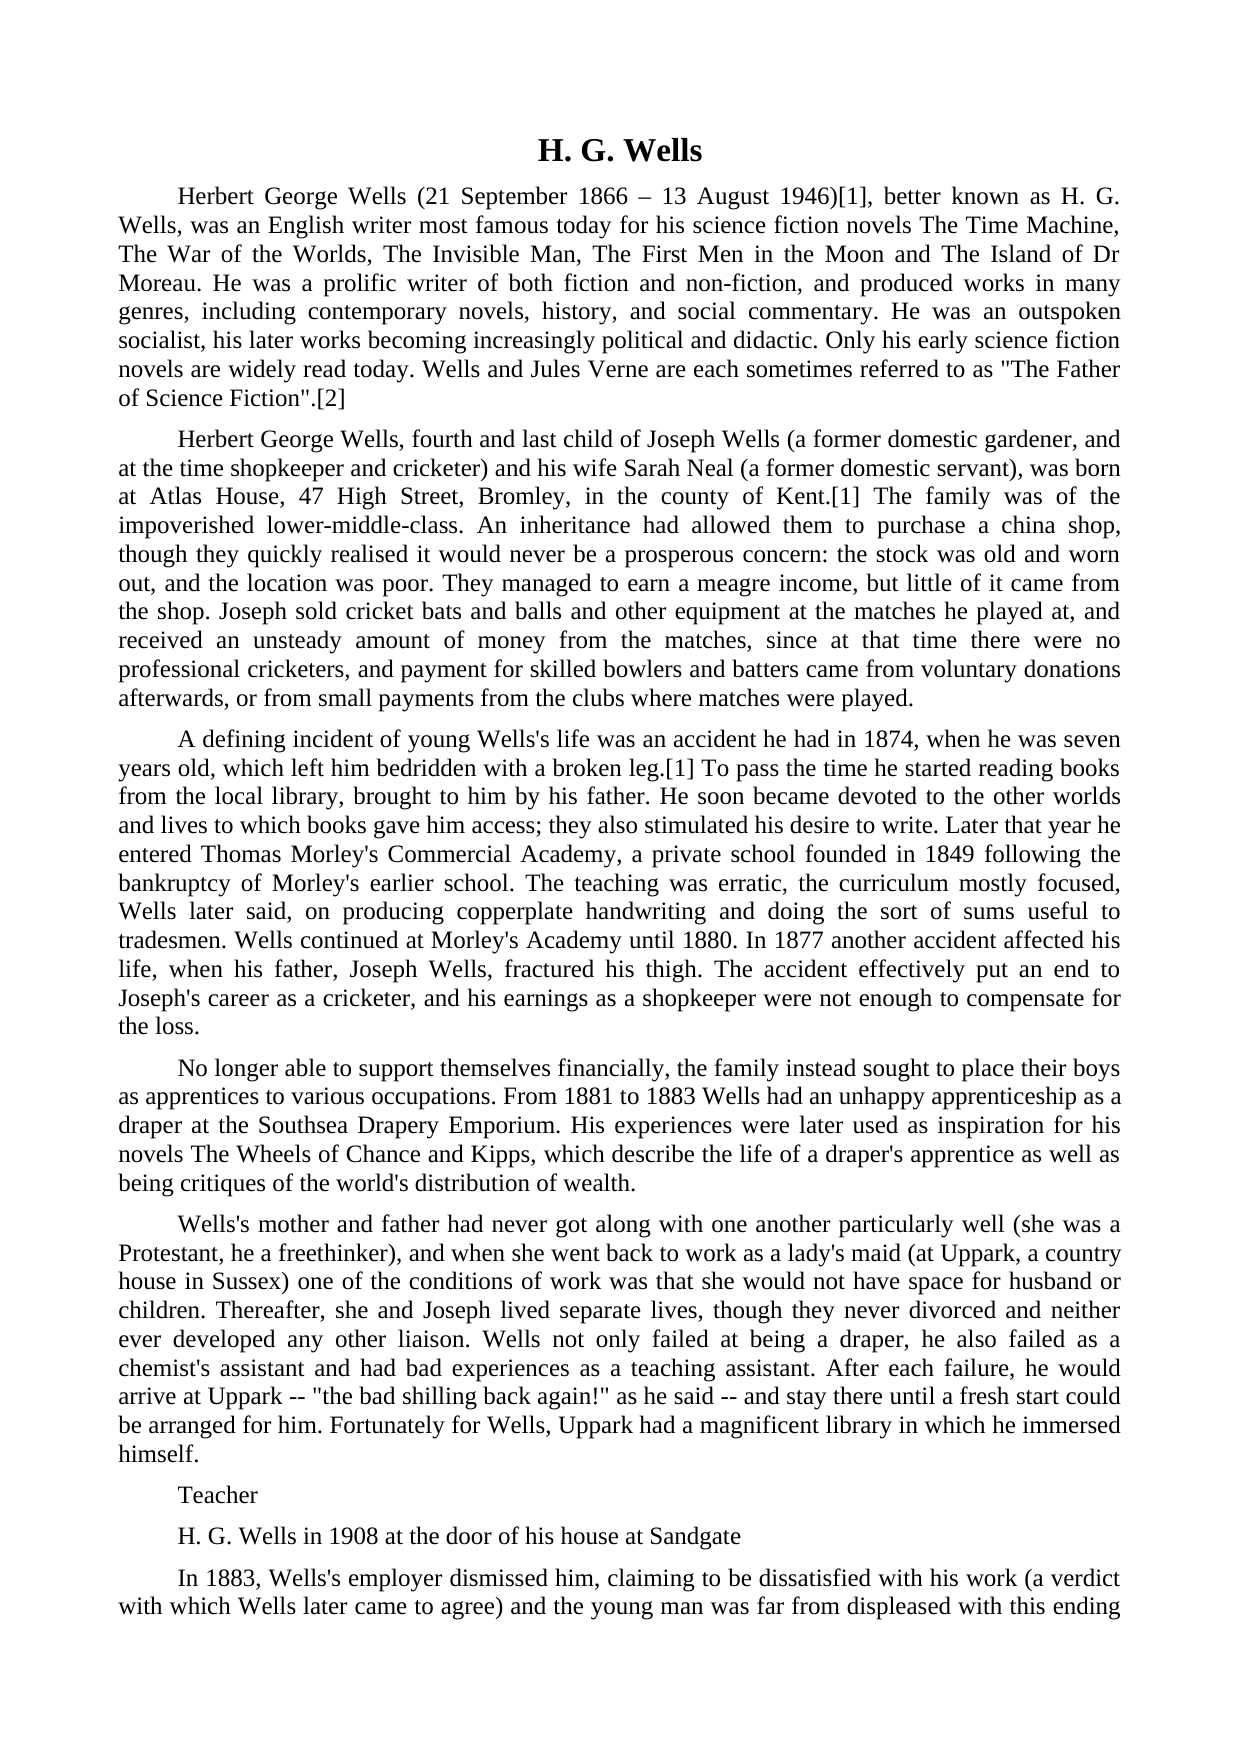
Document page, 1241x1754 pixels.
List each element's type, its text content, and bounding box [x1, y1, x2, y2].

text H. G. Wells [118, 131, 1122, 169]
text H. G. Wells in 1908 at the door of his house at Sandgate [118, 1521, 1122, 1550]
text A defining incident of young Wells's life was an accident he had in 1874, when he was seven years old, which left him bedridden with a broken leg.[1] To pass the time he started reading books from the local library, brought to him by his father. He soon became devoted to the other worlds and lives to which books gave him access; they also stimulated his desire to write. Later that year he entered Thomas Morley's Commercial Academy, a private school founded in 1849 following the bankruptcy of Morley's earlier school. The teaching was erratic, the curriculum mostly focused, Wells later said, on producing copperplate handwriting and doing the sort of sums useful to tradesmen. Wells continued at Morley's Academy until 1880. In 1877 another accident affected his life, when his father, Joseph Wells, fractured his thigh. The accident effectively put an end to Joseph's career as a cricketer, and his earnings as a shopkeeper were not enough to compensate for the loss. [118, 724, 1122, 1040]
text Wells's mother and father had never got along with one another particularly well (she was a Protestant, he a freethinker), and when she went back to work as a lady's maid (at Uppark, a country house in Sussex) one of the conditions of work was that she would not have space for husband or children. Thereafter, she and Joseph lived separate lives, though they never divorced and neither ever developed any other liaison. Wells not only failed at being a draper, he also failed as a chemist's assistant and had bad experiences as a teaching assistant. After each failure, he would arrive at Uppark -- "the bad shilling back again!" as he said -- and stay there until a fresh start could be arranged for him. Fortunately for Wells, Uppark had a magnificent library in which he immersed himself. [118, 1209, 1122, 1468]
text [118, 1563, 1122, 1620]
text Herbert George Wells (21 September 1866 – 13 August 1946)[1], better known as H. G. Wells, was an English writer most famous today for his science fiction novels The Time Machine, The War of the Worlds, The Invisible Man, The First Men in the Moon and The Island of Dr Moreau. He was a prolific writer of both fiction and non-fiction, and produced works in many genres, including contemporary novels, history, and social commentary. He was an outspoken socialist, his later works becoming increasingly political and didactic. Only his early science fiction novels are widely read today. Wells and Jules Verne are each sometimes referred to as "The Father of Science Fiction".[2] [118, 181, 1122, 411]
text Teacher [118, 1480, 1122, 1509]
text No longer able to support themselves financially, the family instead sought to place their boys as apprentices to various occupations. From 1881 to 1883 Wells had an unhappy apprenticeship as a draper at the Southsea Drapery Emporium. His experiences were later used as inspiration for his novels The Wheels of Chance and Kipps, which describe the life of a draper's apprentice as well as being critiques of the world's distribution of wealth. [118, 1053, 1122, 1196]
text Herbert George Wells, fourth and last child of Joseph Wells (a former domestic gardener, and at the time shopkeeper and cricketer) and his wife Sarah Neal (a former domestic servant), was born at Atlas House, 47 High Street, Bromley, in the county of Kent.[1] The family was of the impoverished lower-middle-class. An inheritance had allowed them to purchase a china shop, though they quickly realised it would never be a prosperous concern: the stock was old and worn out, and the location was poor. They managed to earn a meagre income, but little of it came from the shop. Joseph sold cricket bats and balls and other equipment at the matches he played at, and received an unsteady amount of money from the matches, since at that time there were no professional cricketers, and payment for skilled bowlers and batters came from voluntary donations afterwards, or from small payments from the clubs where matches were played. [118, 424, 1122, 711]
